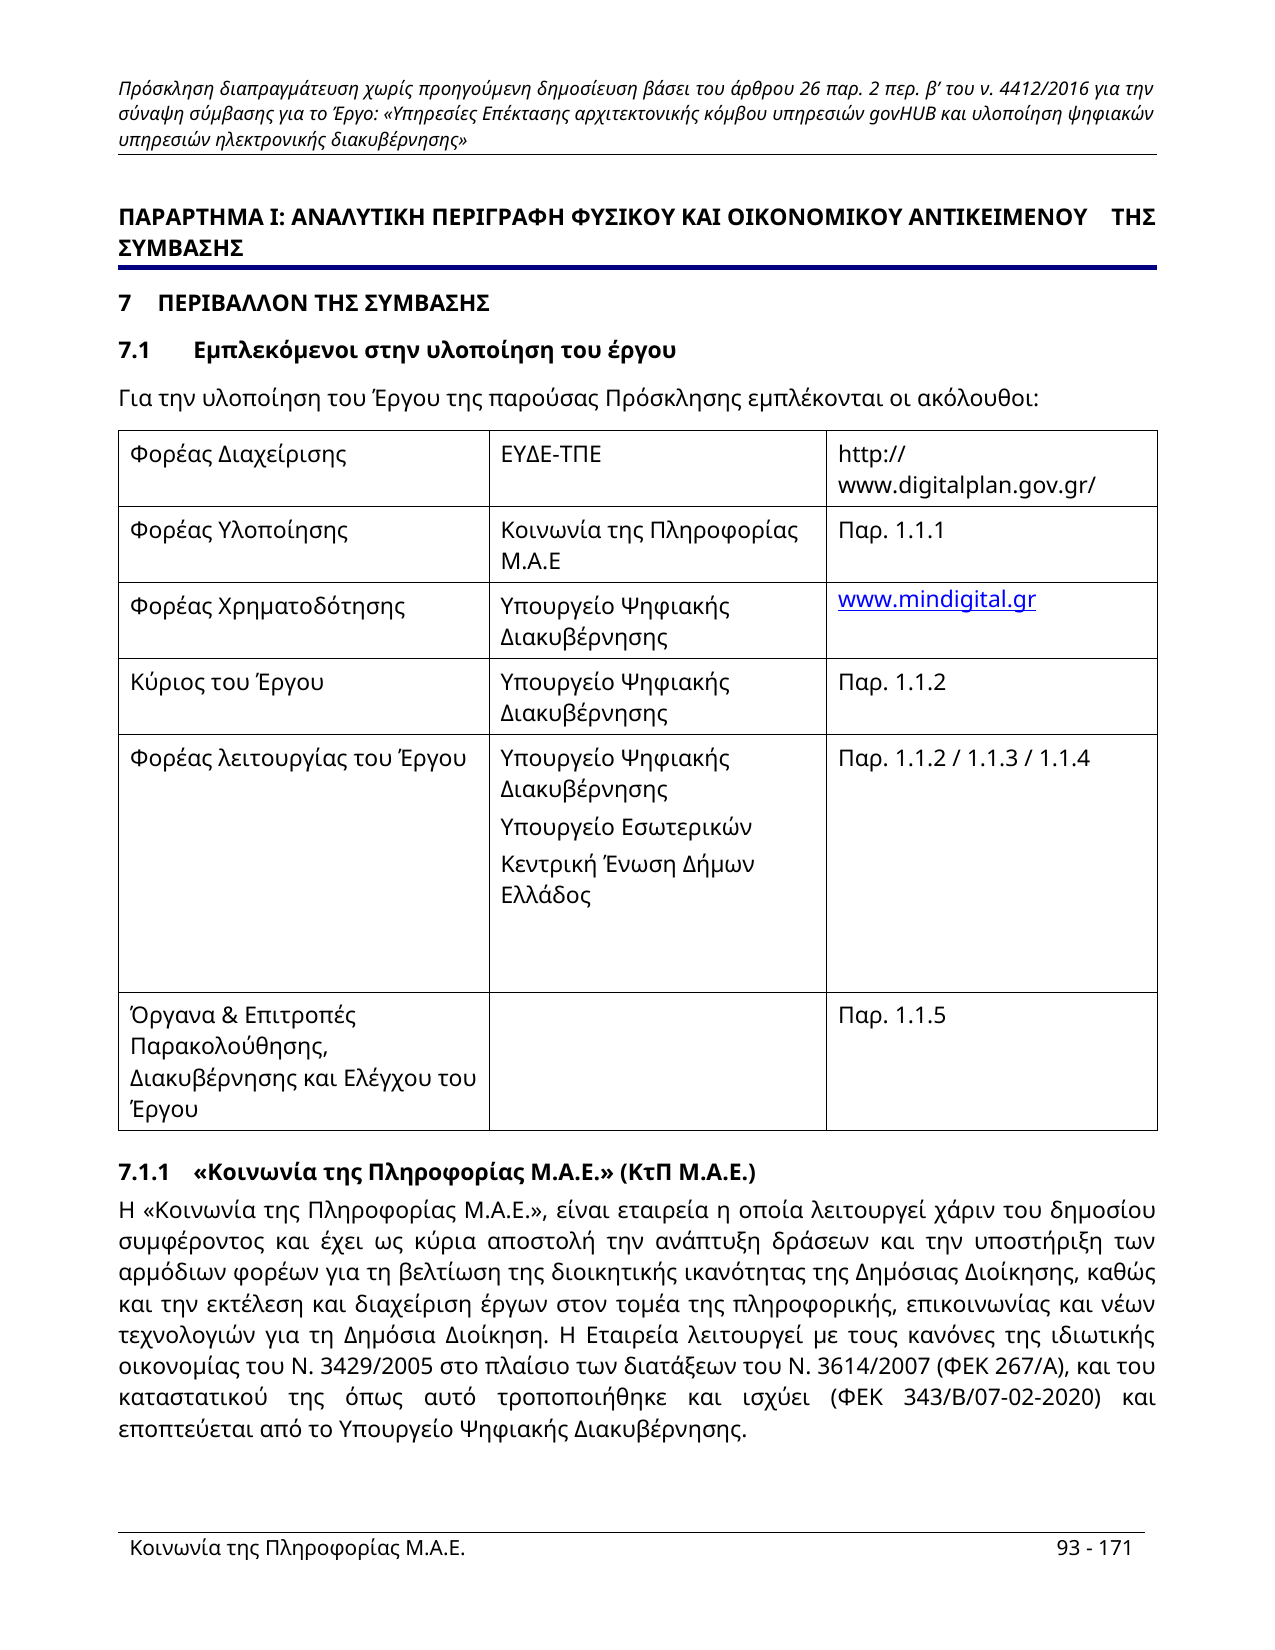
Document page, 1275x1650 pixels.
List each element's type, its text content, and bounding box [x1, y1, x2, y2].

table_cell Κοινωνία της Πληροφορίας Μ.Α.Ε [490, 507, 826, 582]
table_cell Παρ. 1.1.2 / 1.1.3 / 1.1.4 [827, 735, 1157, 992]
table_cell Υπουργείο Ψηφιακής Διακυβέρνησης [490, 583, 826, 658]
table_cell Φορέας Χρηματοδότησης [119, 583, 489, 658]
table_cell [490, 993, 826, 1130]
table_header ΕΥΔΕ-ΤΠΕ [490, 431, 826, 506]
table_cell Φορέας λειτουργίας του Έργου [119, 735, 489, 992]
subtitle ΠΑΡΑΡΤΗΜΑ I: ΑΝΑΛΥΤΙΚΗ ΠΕΡΙΓΡΑΦΗ ΦΥΣΙΚΟΥ ΚΑΙ ΟΙΚΟΝΟΜΙΚΟΥ ΑΝΤΙΚΕΙΜΕΝΟΥ ΤΗΣ ΣΥΜΒΑΣΗΣ [118, 201, 1157, 265]
table_cell Υπουργείο Ψηφιακής Διακυβέρνησης [490, 659, 826, 734]
text Για την υλοποίηση του Έργου της παρούσας Πρόσκλησης εμπλέκονται οι ακόλουθοι: [118, 382, 1157, 413]
subtitle ΠΕΡΙΒΑΛΛΟΝ ΤΗΣ ΣΥΜΒΑΣΗΣ [118, 286, 1157, 318]
text Η «Κοινωνία της Πληροφορίας Μ.Α.Ε.», είναι εταιρεία η οποία λειτουργεί χάριν του δημοσίου συμφέροντος και έχει ως κύρια αποστολή την ανάπτυξη δράσεων και την υποστήριξη των αρμόδιων φορέων για τη βελτίωση της διοικητικής ικανότητας της Δημόσιας Διοίκησης, καθώς και την εκτέλεση και διαχείριση έργων στον τομέα της πληροφορικής, επικοινωνίας και νέων τεχνολογιών για τη Δημόσια Διοίκηση. Η Εταιρεία λειτουργεί με τους κανόνες της ιδιωτικής οικονομίας του N. 3429/2005 στο πλαίσιο των διατάξεων του N. 3614/2007 (ΦΕΚ 267/Α), και του καταστατικού της όπως αυτό τροποποιήθηκε και ισχύει (ΦΕΚ 343/Β/07-02-2020) και εποπτεύεται από το Υπουργείο Ψηφιακής Διακυβέρνησης. [118, 1194, 1157, 1444]
table_cell Φορέας Υλοποίησης [119, 507, 489, 582]
table_cell Όργανα & Επιτροπές Παρακολούθησης, Διακυβέρνησης και Ελέγχου του Έργου [119, 993, 489, 1130]
table_cell Παρ. 1.1.5 [827, 993, 1157, 1130]
table_header http://www.digitalplan.gov.gr/ [827, 431, 1157, 506]
table_cell Παρ. 1.1.2 [827, 659, 1157, 734]
table_cell Παρ. 1.1.1 [827, 507, 1157, 582]
table_cell Υπουργείο Ψηφιακής Διακυβέρνησης Υπουργείο Εσωτερικών Κεντρική Ένωση Δήμων Ελλάδος [490, 735, 826, 992]
subtitle «Κοινωνία της Πληροφορίας Μ.Α.Ε.» (ΚτΠ Μ.Α.Ε.) [118, 1156, 1157, 1187]
subtitle Εμπλεκόμενοι στην υλοποίηση του έργου [118, 334, 1157, 366]
table_header Φορέας Διαχείρισης [119, 431, 489, 506]
table_cell Κύριος του Έργου [119, 659, 489, 734]
table_cell www.mindigital.gr [827, 583, 1157, 658]
